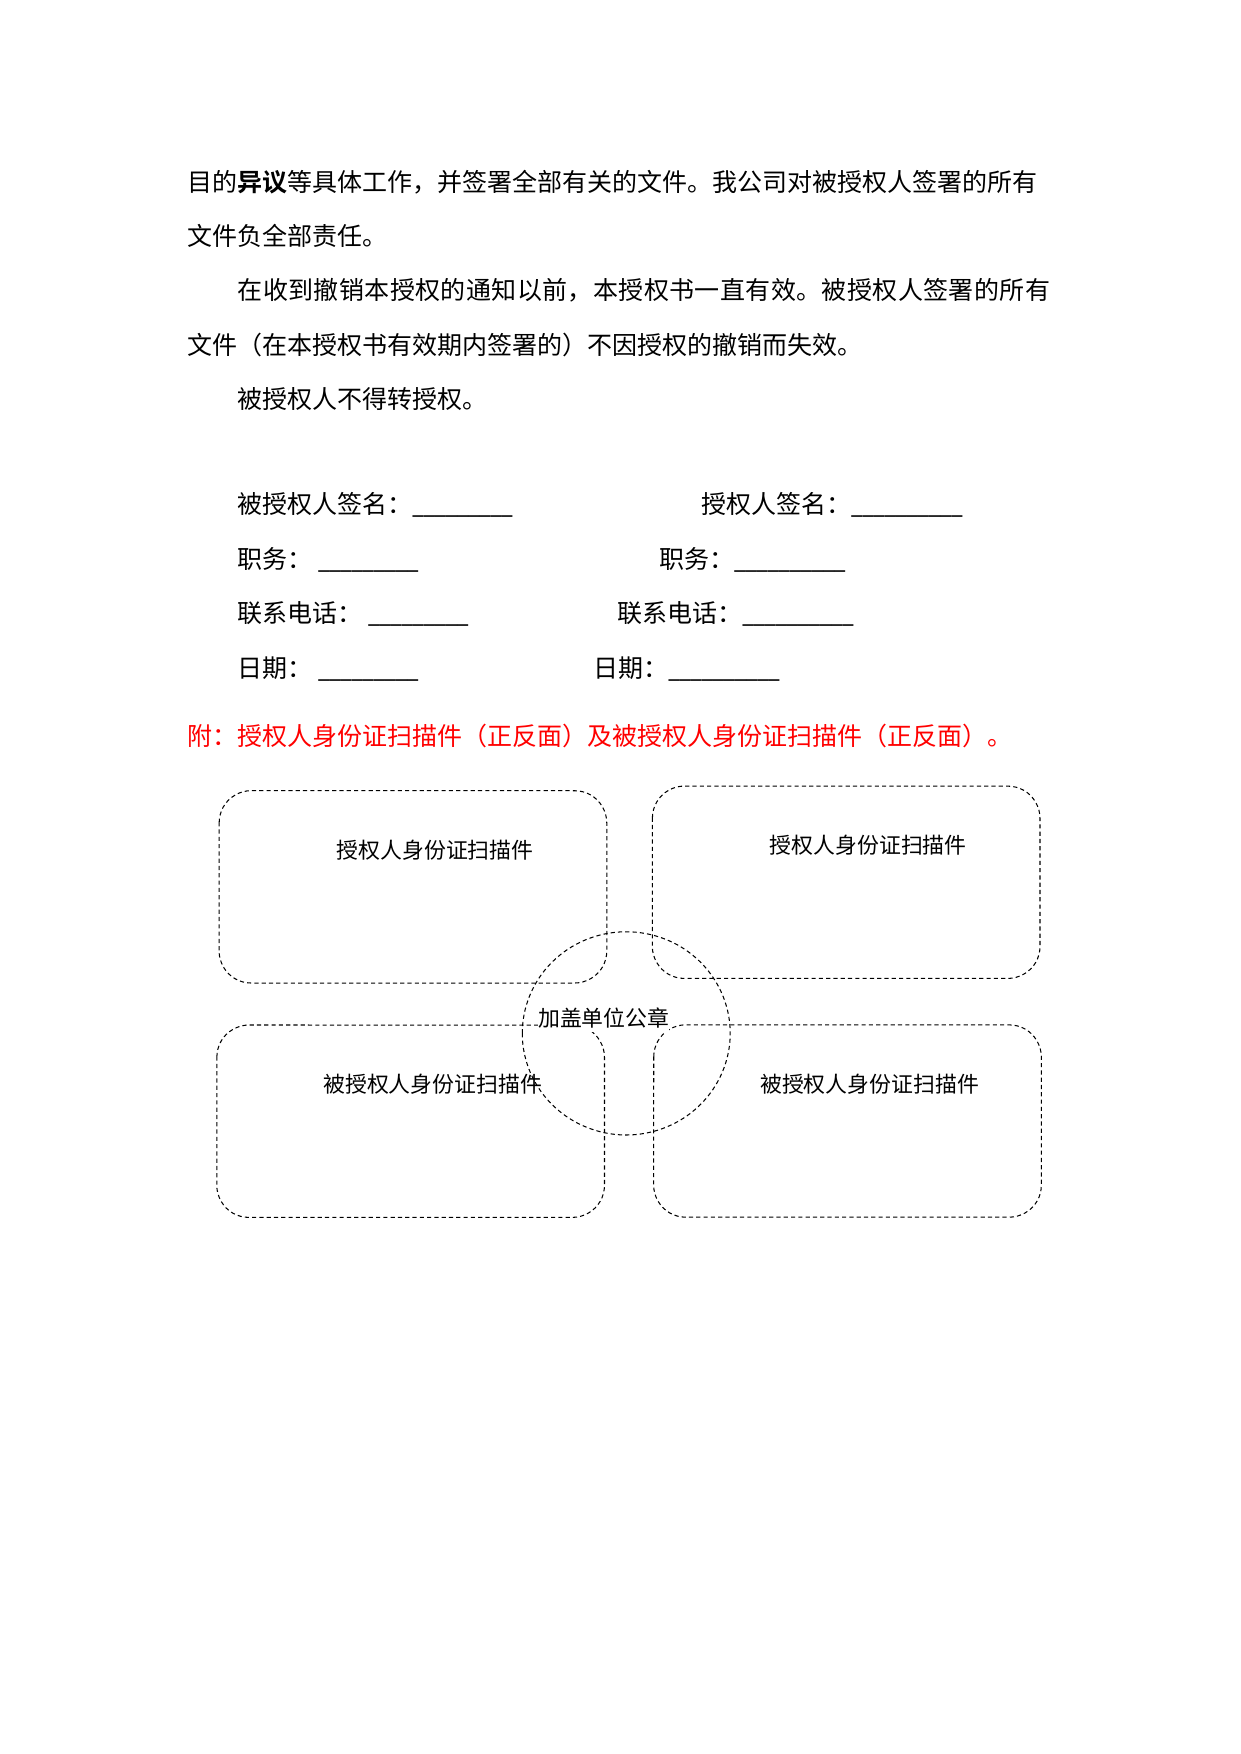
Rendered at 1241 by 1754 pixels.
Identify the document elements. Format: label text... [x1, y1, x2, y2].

text 联系电话： _________ 联系电话：__________ [187, 594, 1053, 630]
text 被授权人不得转授权。 [187, 379, 1053, 416]
text 职务： _________ 职务：__________ [187, 539, 1053, 576]
text 被授权人签名：_________ 授权人签名：__________ [187, 485, 1053, 521]
text 日期： _________ 日期：__________ [187, 648, 1053, 684]
text 在收到撤销本授权的通知以前，本授权书一直有效。被授权人签署的所有文件（在本授权书有效期内签署的）不因授权的撤销而失效。 [187, 271, 1053, 361]
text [187, 162, 1053, 253]
text 附：授权人身份证扫描件（正反面）及被授权人身份证扫描件（正反面）。 [187, 702, 990, 767]
